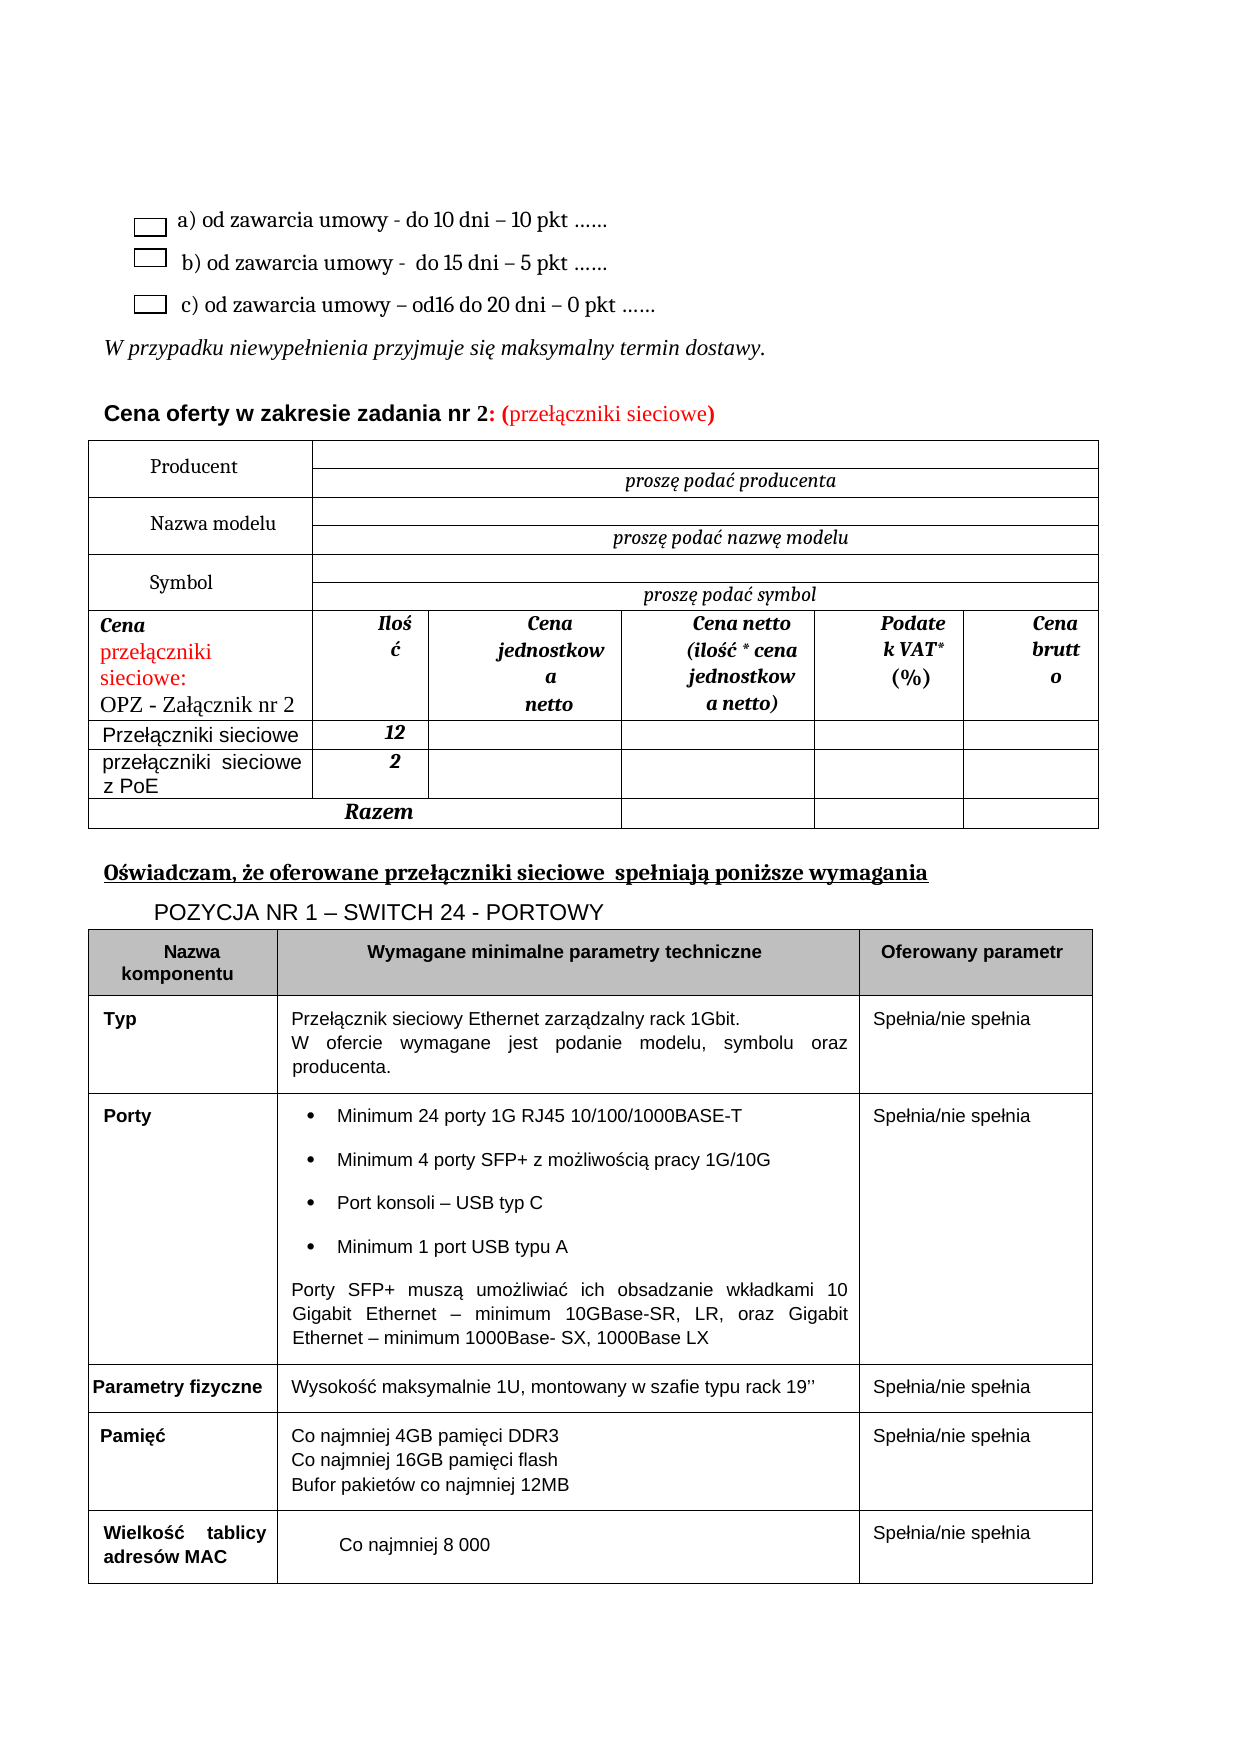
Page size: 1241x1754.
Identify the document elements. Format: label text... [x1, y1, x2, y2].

table_header [313, 441, 1098, 468]
text b) od zawarcia umowy - do 15 dni – 5 pkt …… [141, 249, 1101, 276]
text c) od zawarcia umowy – od16 do 20 dni – 0 pkt …… [141, 292, 1101, 318]
text Oświadczam, że oferowane przełączniki sieciowe spełniają poniższe wymagania [103, 859, 1107, 886]
table_cell [622, 799, 814, 828]
table_cell Co najmniej 4GB pamięci DDR3 Co najmniej 16GB pamięci flash Bufor pakietów co najmniej 12MB [278, 1413, 859, 1510]
table_header Wymagane minimalne parametry techniczne [278, 930, 859, 995]
table_cell Cena netto (ilość * cena jednostkowa netto) [622, 611, 814, 720]
table_cell [622, 750, 814, 797]
table_cell Spełnia/nie spełnia [860, 1365, 1092, 1412]
table_cell Razem [89, 799, 621, 828]
table_cell Co najmniej 8 000 [278, 1511, 859, 1582]
table_cell proszę podać symbol [313, 583, 1098, 610]
table_cell [313, 498, 1098, 525]
table_cell [964, 799, 1098, 828]
table_cell 2 [313, 750, 428, 797]
table_cell przełączniki sieciowe z PoE [89, 750, 312, 797]
table_cell [964, 721, 1098, 748]
table_cell Spełnia/nie spełnia [860, 1413, 1092, 1510]
table_cell Cena jednostkowa netto [429, 611, 621, 720]
text Cena oferty w zakresie zadania nr 2: (przełączniki sieciowe) [103, 400, 1107, 427]
text W przypadku niewypełnienia przyjmuje się maksymalny termin dostawy. [103, 334, 1107, 361]
table_header Oferowany parametr [860, 930, 1092, 995]
table_cell [815, 721, 963, 748]
table_cell [815, 750, 963, 797]
table_cell Nazwa modelu [89, 498, 312, 553]
table_cell [622, 721, 814, 748]
table_cell proszę podać nazwę modelu [313, 526, 1098, 553]
list a) od zawarcia umowy - do 10 dni – 10 pkt …… [177, 207, 1101, 233]
table_cell Przełącznik sieciowy Ethernet zarządzalny rack 1Gbit. W ofercie wymagane jest podanie modelu, symbolu oraz producenta. [278, 996, 859, 1092]
table_cell Minimum 24 porty 1G RJ45 10/100/1000BASE-T Minimum 4 porty SFP+ z możliwością pracy 1G/10G Port konsoli – USB typ C Minimum 1 port USB typu A Porty SFP+ muszą umożliwiać ich obsadzanie wkładkami 10 Gigabit Ethernet – minimum 10GBase-SR, LR, oraz Gigabit Ethernet – minimum 1000Base- SX, 1000Base LX [278, 1094, 859, 1363]
table_cell Wysokość maksymalnie 1U, montowany w szafie typu rack 19’’ [278, 1365, 859, 1412]
table_cell proszę podać producenta [313, 469, 1098, 497]
table_cell Spełnia/nie spełnia [860, 1511, 1092, 1582]
table_cell [429, 750, 621, 797]
table_cell Przełączniki sieciowe [89, 721, 312, 748]
table_header Producent [89, 441, 312, 497]
table_cell Parametry fizyczne [89, 1365, 277, 1412]
table_cell Wielkość tablicy adresów MAC [89, 1511, 277, 1582]
table_cell Pamięć [89, 1413, 277, 1510]
table_cell Porty [89, 1094, 277, 1363]
table_cell Podatek VAT* (%) [815, 611, 963, 720]
table_cell Typ [89, 996, 277, 1092]
table_cell [964, 750, 1098, 797]
table_cell 12 [313, 721, 428, 748]
table_cell Ilość [313, 611, 428, 720]
table_header Nazwa komponentu [89, 930, 277, 995]
table_cell [815, 799, 963, 828]
table_cell Spełnia/nie spełnia [860, 1094, 1092, 1363]
table_cell Cena brutto [964, 611, 1098, 720]
table_cell Symbol [89, 555, 312, 610]
table_cell [429, 721, 621, 748]
text POZYCJA NR 1 – SWITCH 24 - PORTOWY [153, 899, 1107, 925]
table_cell Spełnia/nie spełnia [860, 996, 1092, 1092]
table_cell Cena przełączniki sieciowe: OPZ - Załącznik nr 2 [89, 611, 312, 720]
table_cell [313, 555, 1098, 582]
